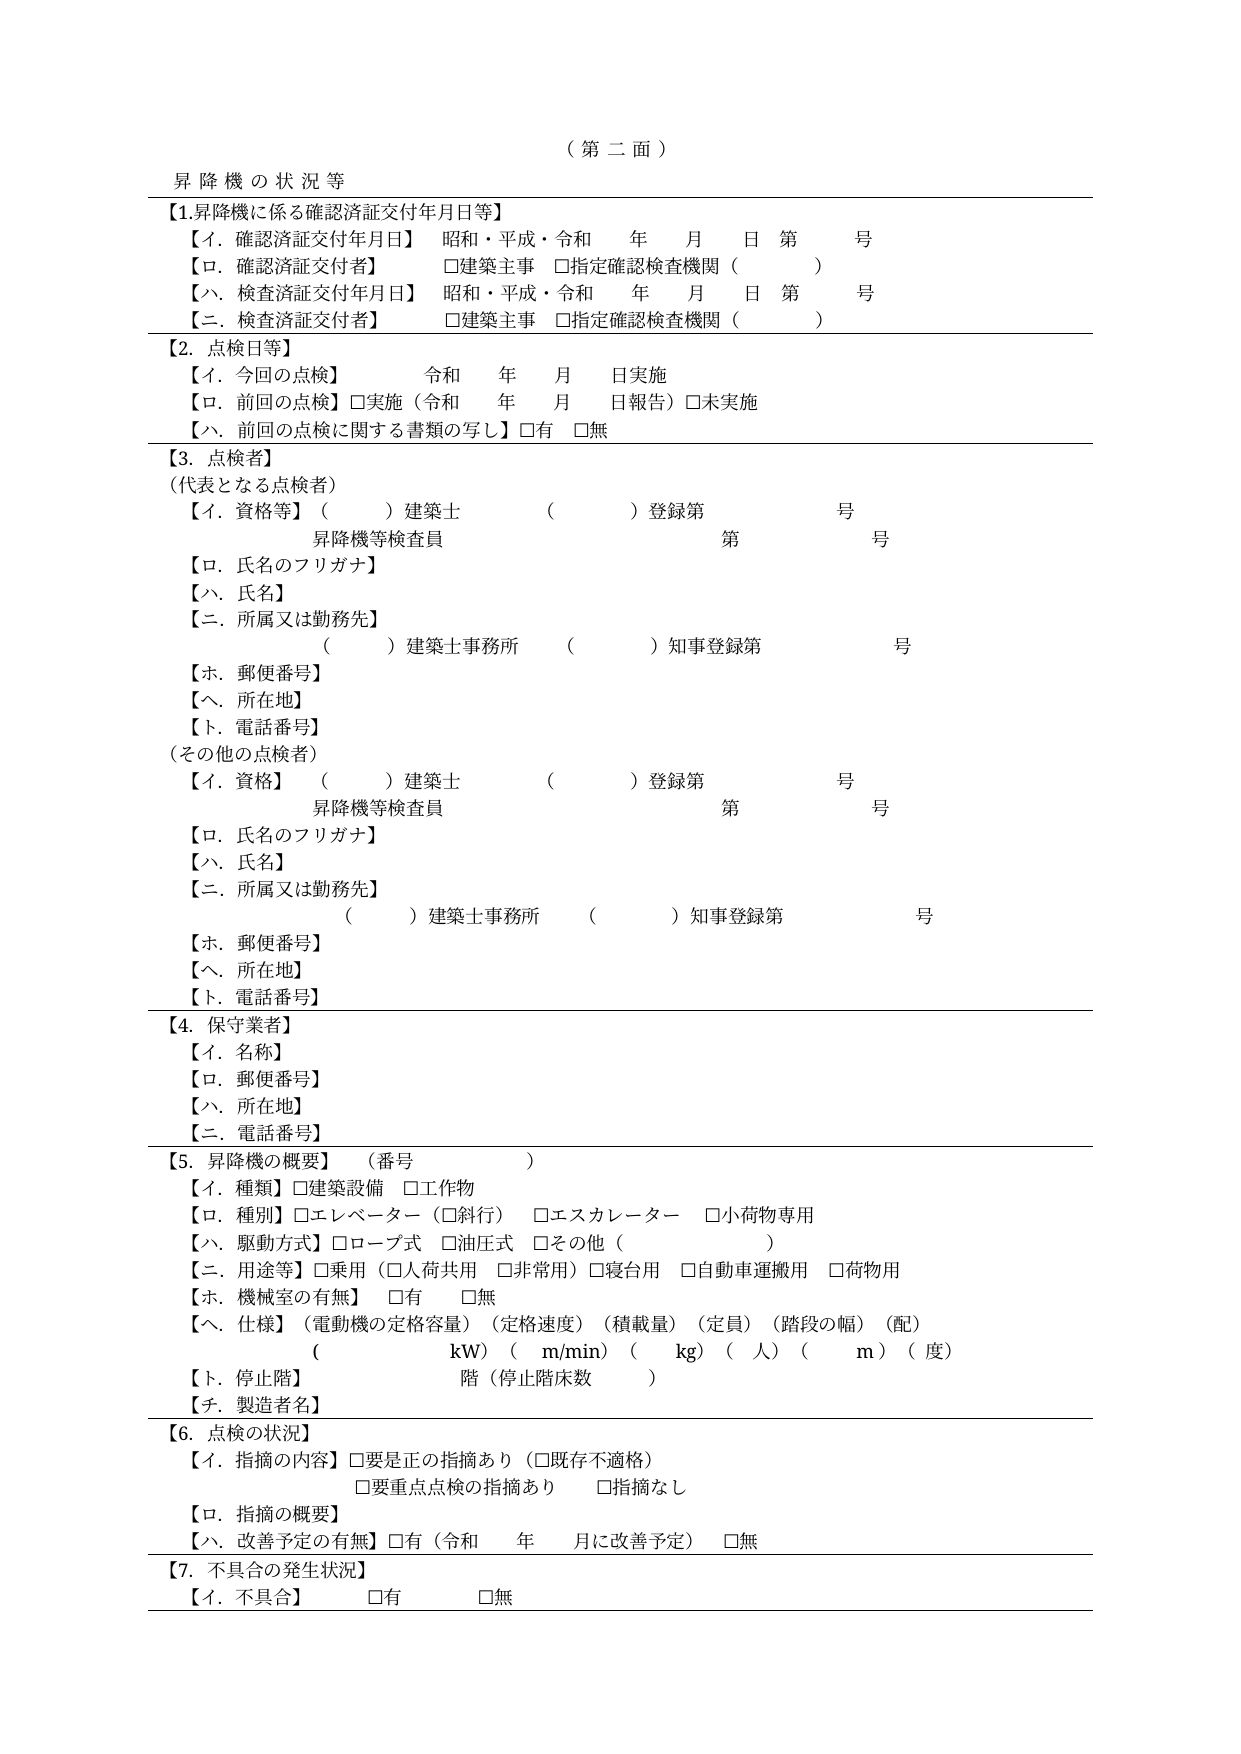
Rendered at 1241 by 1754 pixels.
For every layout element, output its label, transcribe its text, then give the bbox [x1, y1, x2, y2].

table_cell 【2．点検日等】 【イ．今回の点検】 令和 年 月 日実施 【ロ．前回の点検】実施（令和 年 月 日報告）未実施 【ハ．前回の点検に関する書類の写し】有 無 [148, 334, 1093, 442]
table_header 【1.昇降機に係る確認済証交付年月日等】 【イ．確認済証交付年月日】 昭和・平成・令和 年 月 日 第 号 【ロ．確認済証交付者】 建築主事 指定確認検査機関（ ） 【ハ．検査済証交付年月日】 昭和・平成・令和 年 月 日 第 号 【ニ．検査済証交付者】 建築主事 指定確認検査機関（ ） [148, 198, 1093, 333]
text 昇降機の状況等 [148, 164, 1092, 197]
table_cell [148, 1555, 1093, 1609]
table_cell 【3．点検者】 （代表となる点検者） 【イ．資格等】（ ）建築士 （ ）登録第 号 昇降機等検査員 第 号 【ロ．氏名のフリガナ】 【ハ．氏名】 【ニ．所属又は勤務先】 （ ）建築士事務所 （ ）知事登録第 号 【ホ．郵便番号】 【ヘ．所在地】 【ト．電話番号】 （その他の点検者） 【イ．資格】 （ ）建築士 （ ）登録第 号 昇降機等検査員 第 号 【ロ．氏名のフリガナ】 【ハ．氏名】 【ニ．所属又は勤務先】 （ ）建築士事務所 （ ）知事登録第 号 【ホ．郵便番号】 【ヘ．所在地】 【ト．電話番号】 [148, 444, 1093, 1010]
table_cell 【4．保守業者】 【イ．名称】 【ロ．郵便番号】 【ハ．所在地】 【ニ．電話番号】 [148, 1011, 1093, 1146]
table_cell 【5．昇降機の概要】 （番号 ） 【イ．種類】建築設備 工作物 【ロ．種別】エレベーター（斜行） エスカレーター 小荷物専用 【ハ．駆動方式】ロープ式 油圧式 その他（ ） 【ニ．用途等】乗用（人荷共用 非常用）寝台用 自動車運搬用 荷物用 【ホ．機械室の有無】 有 無 【ヘ．仕様】（電動機の定格容量）（定格速度）（積載量）（定員）（踏段の幅）（配） ( kW）（ m/min）（ kg）（ 人）（ m ）（ 度） 【ト．停止階】 階（停止階床数 ） 【チ．製造者名】 [148, 1147, 1093, 1418]
text （第二面） [148, 132, 1092, 164]
table_cell 【6．点検の状況】 【イ．指摘の内容】要是正の指摘あり（既存不適格） 要重点点検の指摘あり 指摘なし 【ロ．指摘の概要】 【ハ．改善予定の有無】有（令和 年 月に改善予定） 無 [148, 1419, 1093, 1554]
